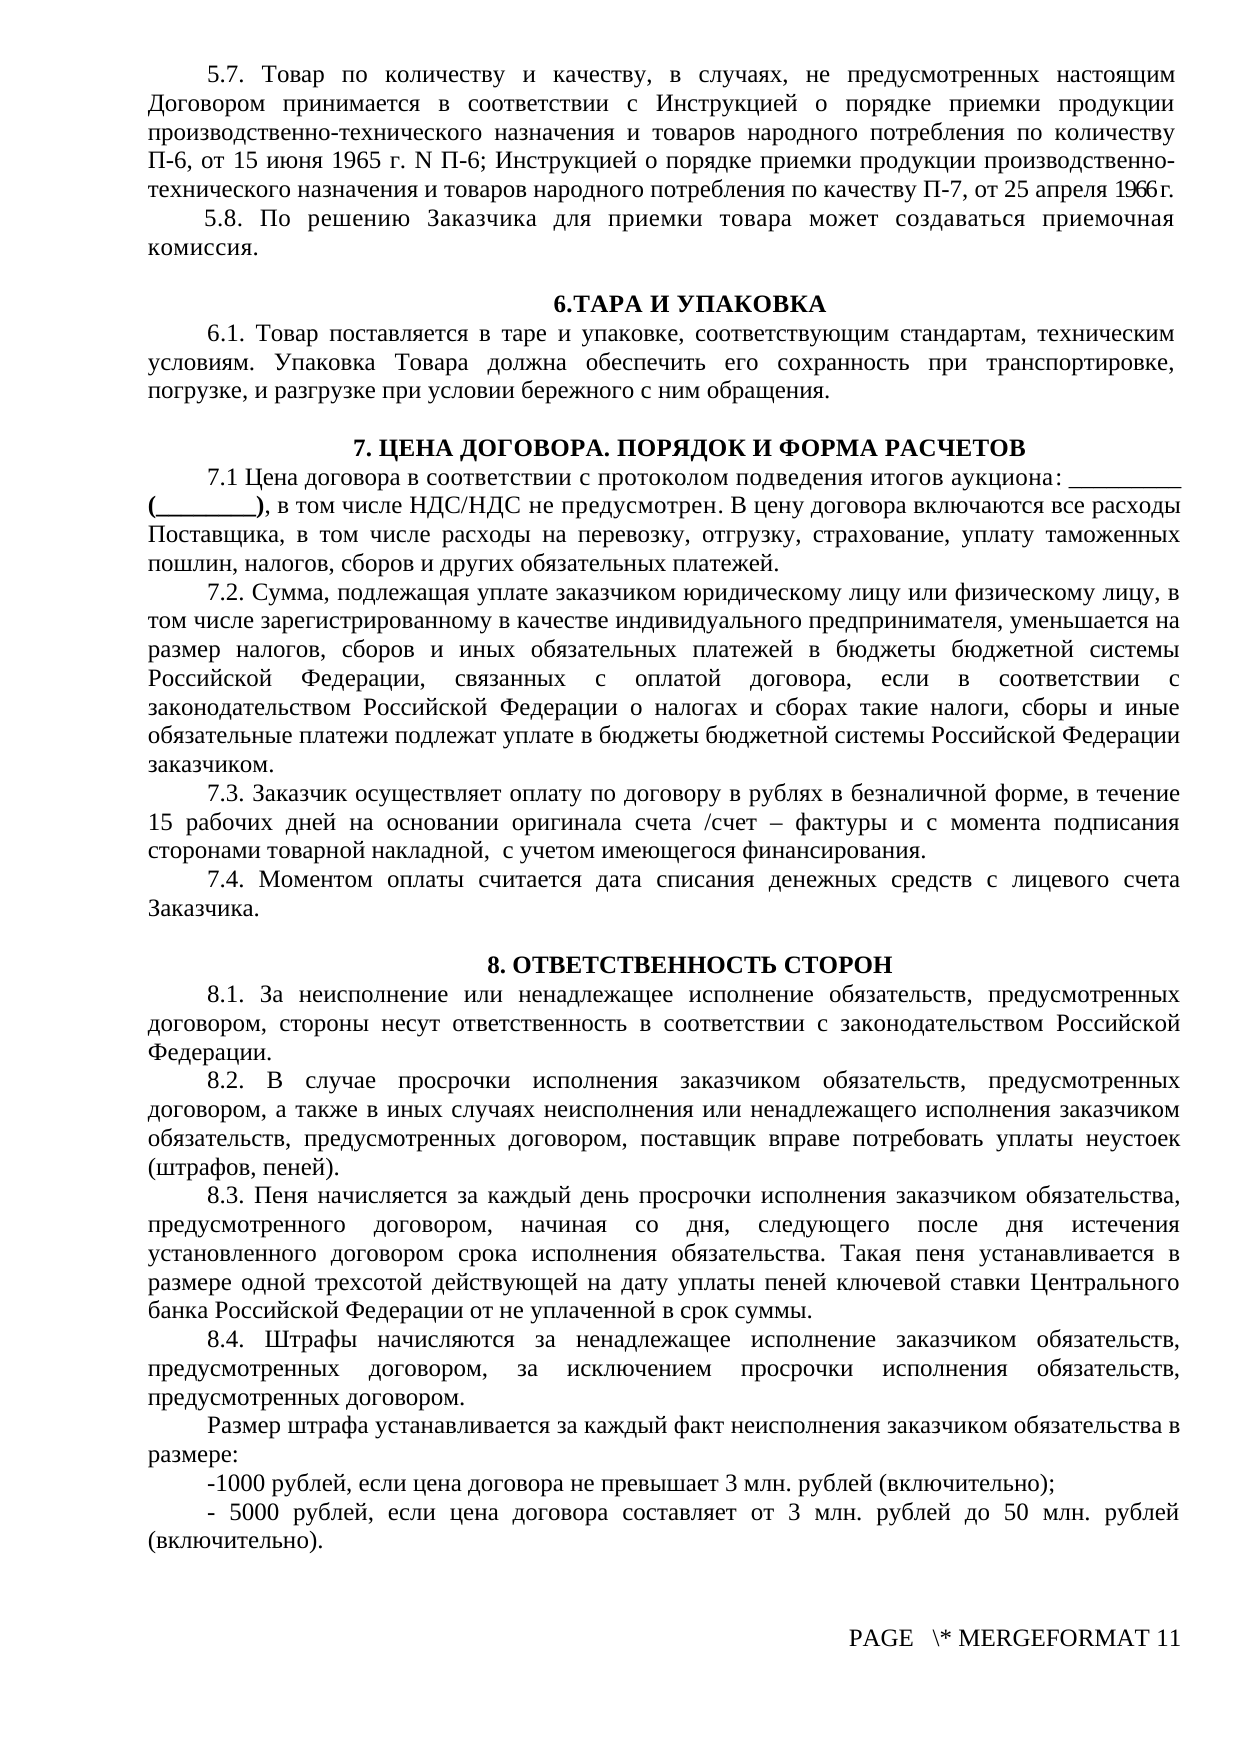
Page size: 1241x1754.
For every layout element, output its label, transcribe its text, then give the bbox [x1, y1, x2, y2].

text 7.2. Сумма, подлежащая уплате заказчиком юридическому лицу или физическому лицу, в том числе зарегистрированному в качестве индивидуального предпринимателя, уменьшается на размер налогов, сборов и иных обязательных платежей в бюджеты бюджетной системы Российской Федерации, связанных с оплатой договора, если в соответствии с законодательством Российской Федерации о налогах и сборах такие налоги, сборы и иные обязательные платежи подлежат уплате в бюджеты бюджетной системы Российской Федерации заказчиком. [148, 577, 1181, 778]
text 7. ЦЕНА ДОГОВОРА. ПОРЯДОК И ФОРМА РАСЧЕТОВ [148, 433, 1176, 462]
text 5.7. Товар по количеству и качеству, в случаях, не предусмотренных настоящим Договором принимается в соответствии с Инструкцией о порядке приемки продукции производственно-технического назначения и товаров народного потребления по количеству П-6, от 15 июня . N П-6; Инструкцией о порядке приемки продукции производственно-технического назначения и товаров народного потребления по качеству П-7, от 25 апреля . [148, 59, 1176, 203]
text 5.8. По решению Заказчика для приемки товара может создаваться приемочная комиссия. [148, 203, 1176, 260]
text 8. ОТВЕТСТВЕННОСТЬ СТОРОН [148, 950, 1176, 979]
text 8.4. Штрафы начисляются за ненадлежащее исполнение заказчиком обязательств, предусмотренных договором, за исключением просрочки исполнения обязательств, предусмотренных договором. [148, 1324, 1181, 1410]
text 8.3. Пеня начисляется за каждый день просрочки исполнения заказчиком обязательства, предусмотренного договором, начиная со дня, следующего после дня истечения установленного договором срока исполнения обязательства. Такая пеня устанавливается в размере одной трехсотой действующей на дату уплаты пеней ключевой ставки Центрального банка Российской Федерации от не уплаченной в срок суммы. [148, 1180, 1181, 1324]
text 7.1 Цена договора в соответствии с протоколом подведения итогов аукциона: _________ (________), в том числе НДС/НДС не предусмотрен. В цену договора включаются все расходы Поставщика, в том числе расходы на перевозку, отгрузку, страхование, уплату таможенных пошлин, налогов, сборов и других обязательных платежей. [148, 462, 1181, 577]
text 6.ТАРА И УПАКОВКА [148, 289, 1176, 318]
text 8.2. В случае просрочки исполнения заказчиком обязательств, предусмотренных договором, а также в иных случаях неисполнения или ненадлежащего исполнения заказчиком обязательств, предусмотренных договором, поставщик вправе потребовать уплаты неустоек (штрафов, пеней). [148, 1065, 1181, 1180]
subtitle 7.4. Моментом оплаты считается дата списания денежных средств с лицевого счета Заказчика. [148, 864, 1181, 922]
subtitle 7.3. Заказчик осуществляет оплату по договору в рублях в безналичной форме, в течение 15 рабочих дней на основании оригинала счета /счет – фактуры и с момента подписания сторонами товарной накладной, с учетом имеющегося финансирования. [148, 778, 1181, 864]
text 6.1. Товар поставляется в таре и упаковке, соответствующим стандартам, техническим условиям. Упаковка Товара должна обеспечить его сохранность при транспортировке, погрузке, и разгрузке при условии бережного с ним обращения. [148, 318, 1176, 404]
text Размер штрафа устанавливается за каждый факт неисполнения заказчиком обязательства в размере: [148, 1410, 1181, 1468]
text 8.1. За неисполнение или ненадлежащее исполнение обязательств, предусмотренных договором, стороны несут ответственность в соответствии с законодательством Российской Федерации. [148, 979, 1181, 1065]
text -1000 рублей, если цена договора не превышает 3 млн. рублей (включительно); [148, 1468, 1181, 1497]
text - 5000 рублей, если цена договора составляет от 3 млн. рублей до 50 млн. рублей (включительно). [148, 1497, 1181, 1554]
